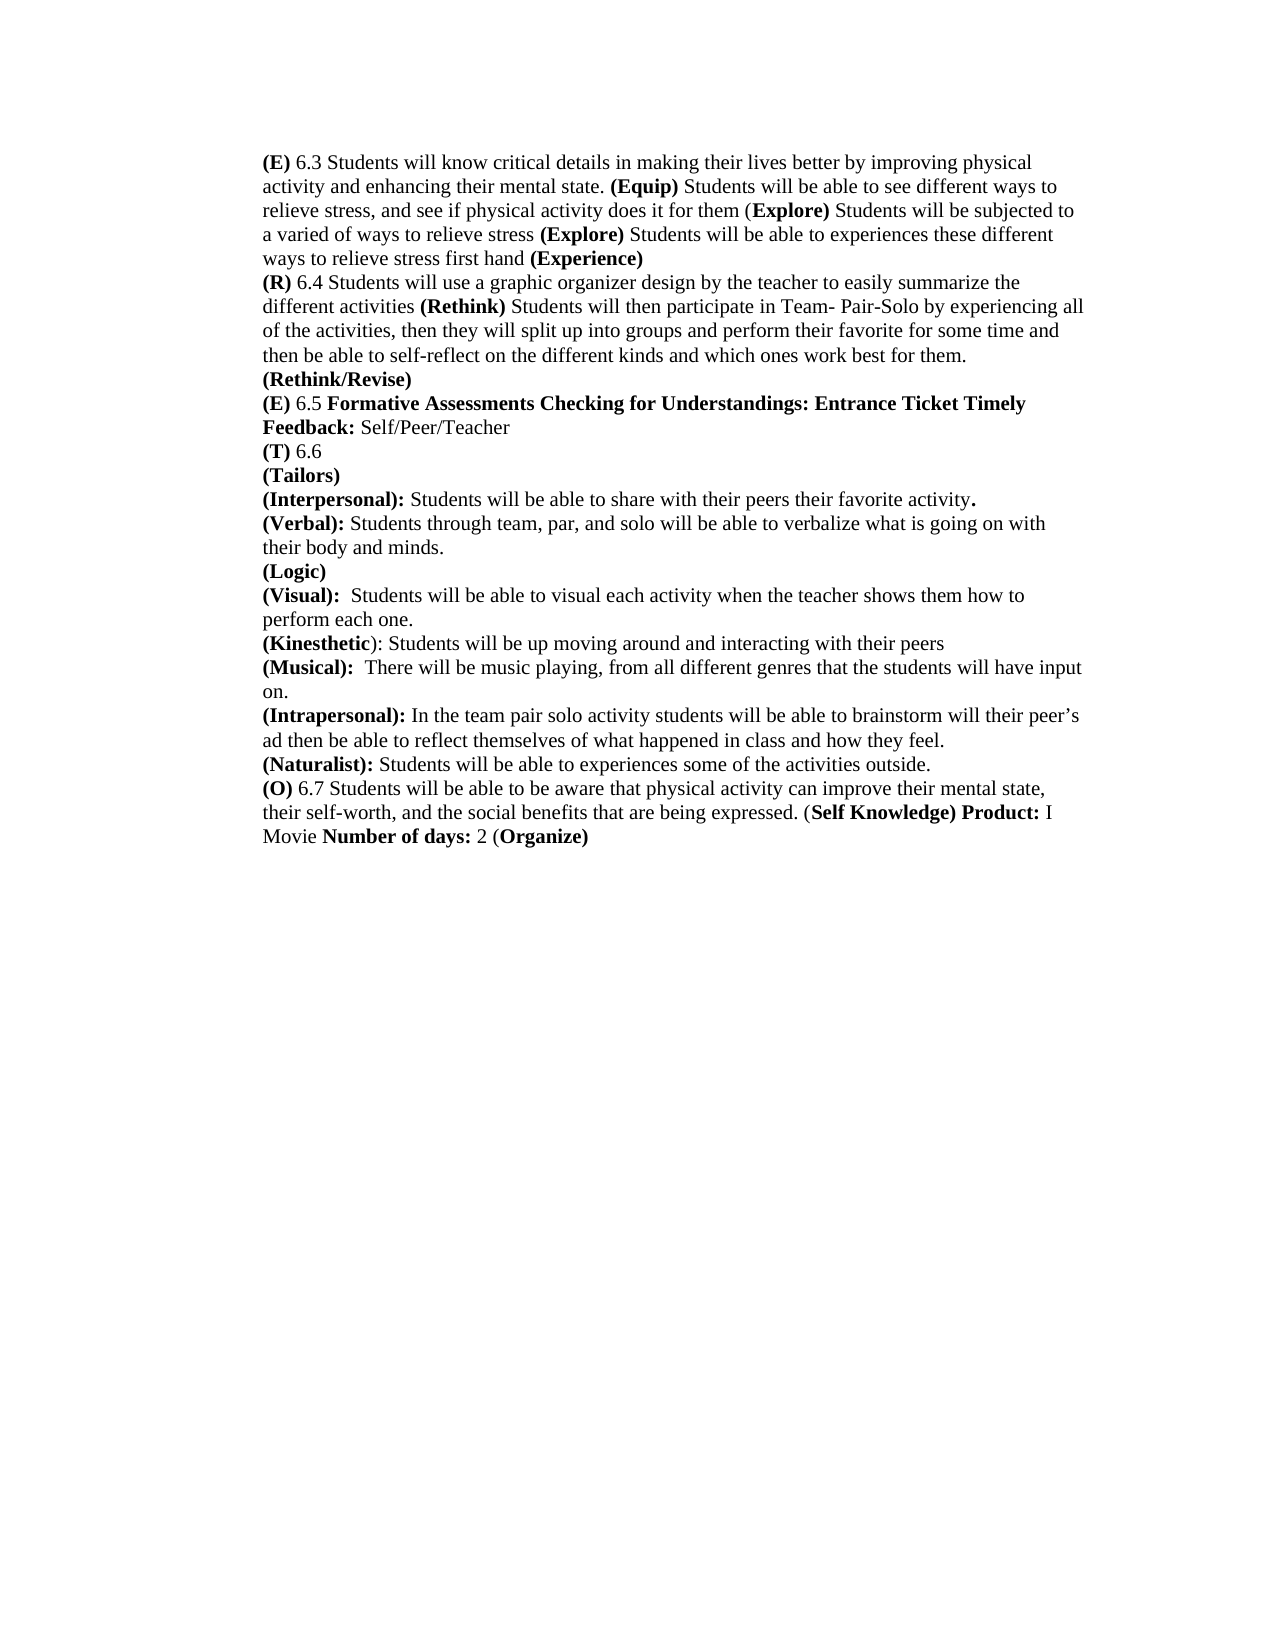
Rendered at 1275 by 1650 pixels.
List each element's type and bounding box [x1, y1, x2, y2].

text [262, 150, 1087, 848]
